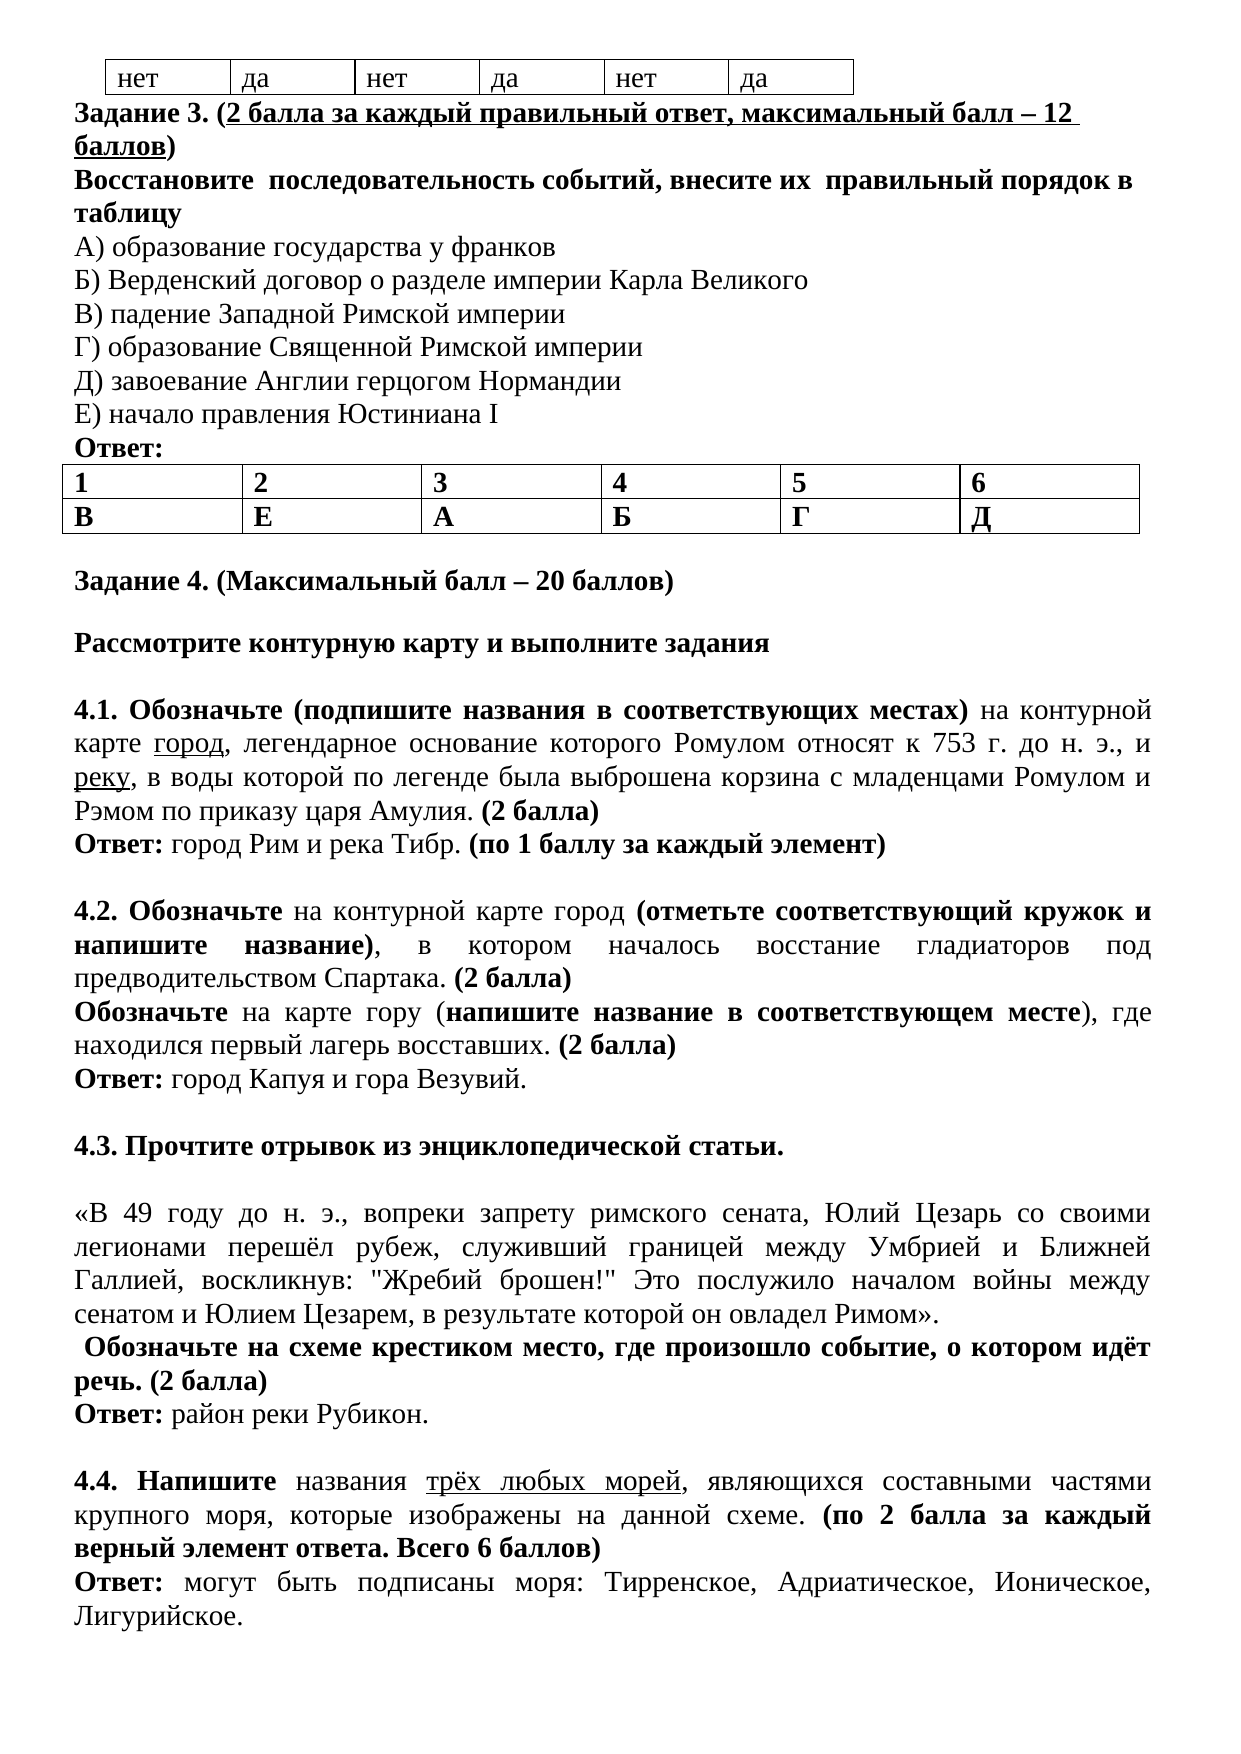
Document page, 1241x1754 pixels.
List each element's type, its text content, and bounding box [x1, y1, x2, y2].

text Ответ: район реки Рубикон. [74, 1396, 1152, 1430]
text Рассмотрите контурную карту и выполните задания [74, 625, 1152, 658]
text 4.1. Обозначьте (подпишите названия в соответствующих местах) на контурной карте город, легендарное основание которого Ромулом относят к 753 г. до н. э., и реку, в воды которой по легенде была выброшена корзина с младенцами Ромулом и Рэмом по приказу царя Амулия. (2 балла) [74, 692, 1152, 826]
table_header 5 [781, 465, 959, 498]
table_cell нет [106, 60, 230, 94]
table_header 2 [243, 465, 421, 498]
text Задание 3. (2 балла за каждый правильный ответ, максимальный балл – 12 баллов) [74, 95, 1152, 162]
table_cell да [231, 60, 354, 94]
text Ответ: [74, 430, 1152, 464]
table_cell Б [602, 499, 780, 533]
text Г) образование Священной Римской империи [74, 329, 1152, 363]
text Е) начало правления Юстиниана I [74, 397, 1152, 430]
text 4.3. Прочтите отрывок из энциклопедической статьи. [74, 1128, 1152, 1162]
text Ответ: город Капуя и гора Везувий. [74, 1061, 1152, 1094]
table_header 3 [422, 465, 601, 498]
table_cell В [63, 499, 242, 533]
table_cell Е [243, 499, 421, 533]
text Обозначьте на схеме крестиком место, где произошло событие, о котором идёт речь. (2 балла) [74, 1329, 1152, 1396]
text Б) Верденский договор о разделе империи Карла Великого [74, 262, 1152, 296]
table_cell А [422, 499, 601, 533]
text 4.4. Напишите названия трёх любых морей, являющихся составными частями крупного моря, которые изображены на данной схеме. (по 2 балла за каждый верный элемент ответа. Всего 6 баллов) [74, 1463, 1152, 1564]
text 4.2. Обозначьте на контурной карте город (отметьте соответствующий кружок и напишите название), в котором началось восстание гладиаторов под предводительством Спартака. (2 балла) [74, 893, 1152, 994]
text Обозначьте на карте гору (напишите название в соответствующем месте), где находился первый лагерь восставших. (2 балла) [74, 994, 1152, 1061]
table_cell нет [356, 60, 479, 94]
table_cell Д [961, 499, 1139, 533]
table_cell да [729, 60, 853, 94]
table_header 4 [602, 465, 780, 498]
table_header 6 [961, 465, 1139, 498]
text Восстановите последовательность событий, внесите их правильный порядок в [74, 162, 1152, 195]
table_cell Г [781, 499, 959, 533]
table_cell нет [605, 60, 728, 94]
table_cell да [480, 60, 604, 94]
text Ответ: город Рим и река Тибр. (по 1 баллу за каждый элемент) [74, 826, 1152, 860]
table_header 1 [63, 465, 242, 498]
text Задание 4. (Максимальный балл – 20 баллов) [74, 563, 1152, 596]
text Д) завоевание Англии герцогом Нормандии [74, 363, 1152, 397]
text А) образование государства у франков [74, 229, 1152, 262]
text «В 49 году до н. э., вопреки запрету римского сената, Юлий Цезарь со своими легионами перешёл рубеж, служивший границей между Умбрией и Ближней Галлией, воскликнув: "Жребий брошен!" Это послужило началом войны между сенатом и Юлием Цезарем, в результате которой он овладел Римом». [74, 1195, 1152, 1329]
text таблицу [74, 195, 1152, 229]
text Ответ: могут быть подписаны моря: Тирренское, Адриатическое, Ионическое, Лигурийское. [74, 1564, 1152, 1631]
text В) падение Западной Римской империи [74, 296, 1152, 329]
